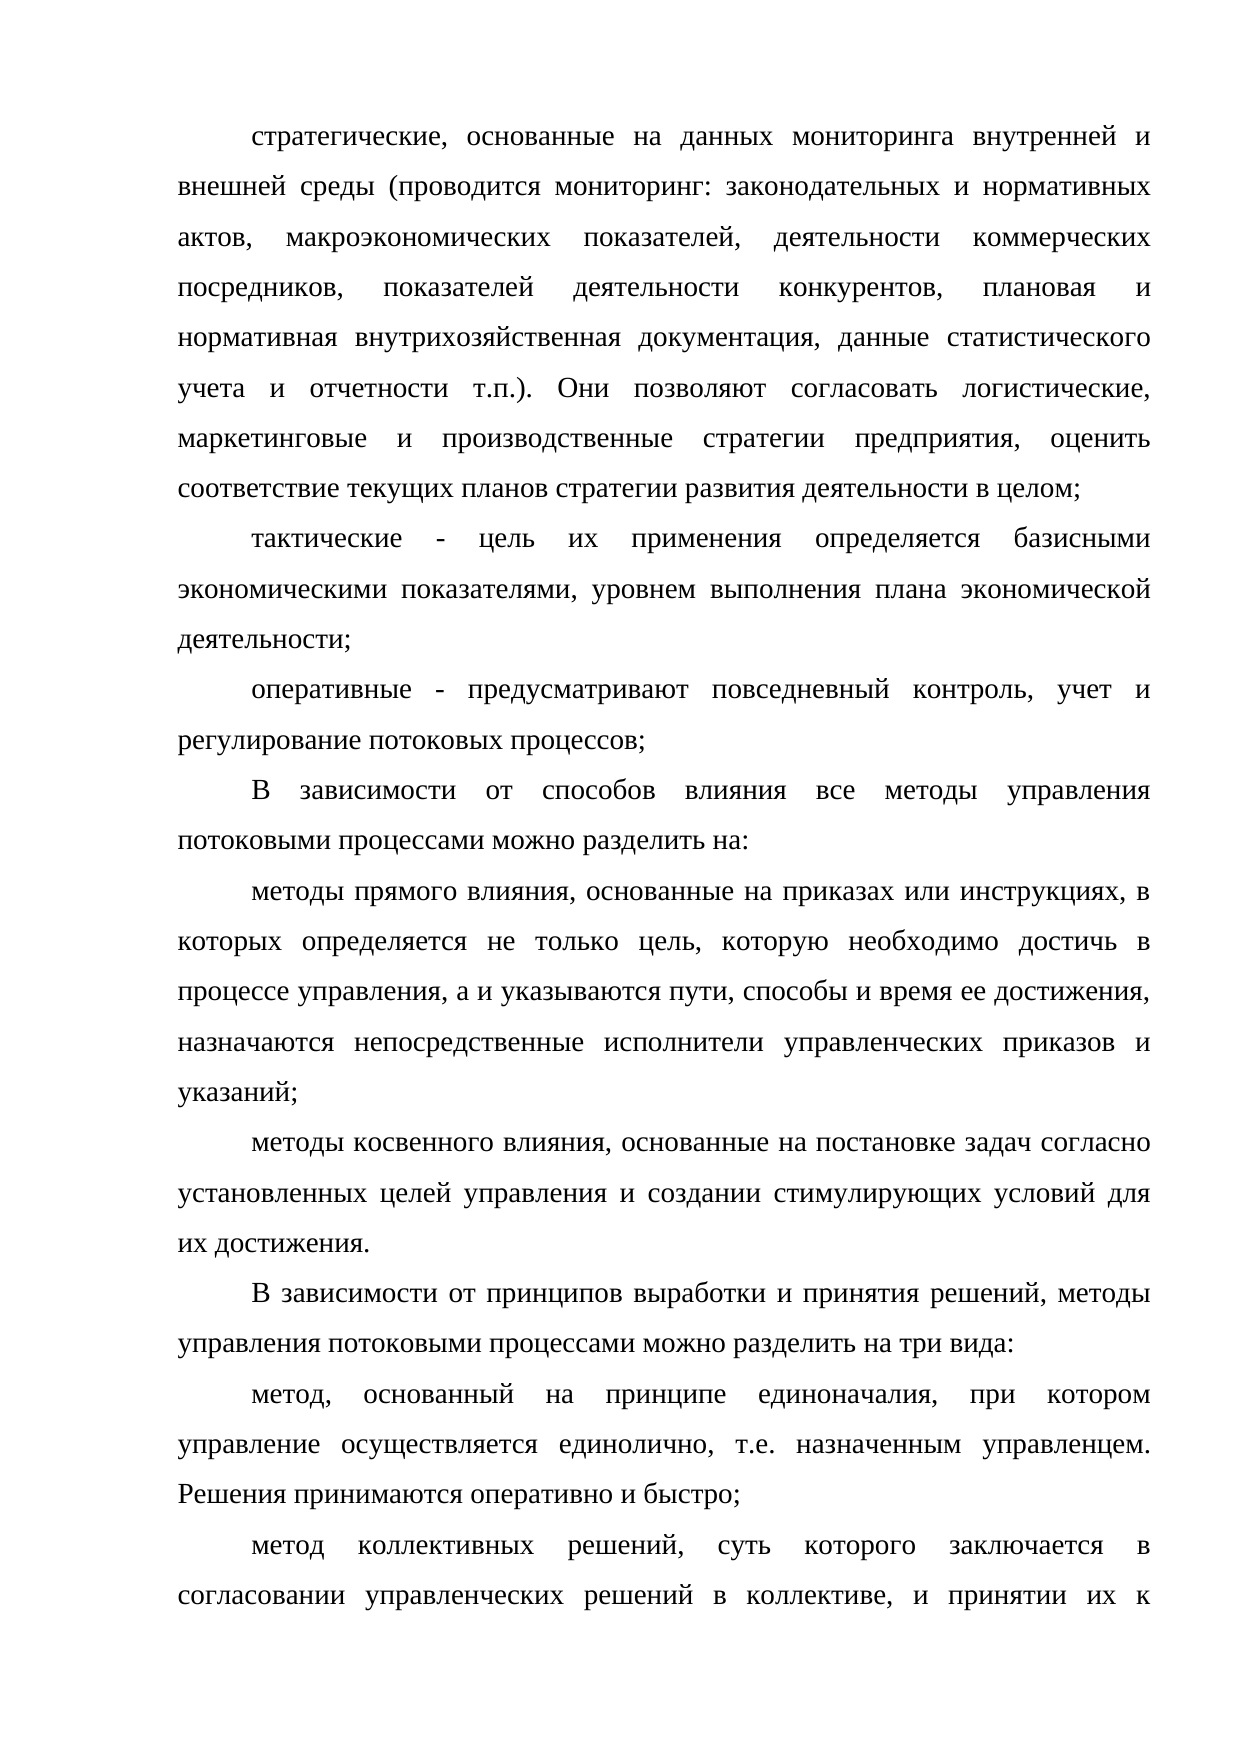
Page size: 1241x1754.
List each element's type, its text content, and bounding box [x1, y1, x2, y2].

text В зависимости от принципов выработки и принятия решений, методы управления потоковыми процессами можно разделить на три вида: [177, 1275, 1152, 1359]
text оперативные - предусматривают повседневный контроль, учет и регулирование потоковых процессов; [177, 672, 1152, 755]
text стратегические, основанные на данных мониторинга внутренней и внешней среды (проводится мониторинг: законодательных и нормативных актов, макроэкономических показателей, деятельности коммерческих посредников, показателей деятельности конкурентов, плановая и нормативная внутрихозяйственная документация, данные статистического учета и отчетности т.п.). Они позволяют согласовать логистические, маркетинговые и производственные стратегии предприятия, оценить соответствие текущих планов стратегии развития деятельности в целом; [177, 118, 1152, 504]
text метод, основанный на принципе единоначалия, при котором управление осуществляется единолично, т.е. назначенным управленцем. Решения принимаются оперативно и быстро; [177, 1376, 1152, 1510]
text методы прямого влияния, основанные на приказах или инструкциях, в которых определяется не только цель, которую необходимо достичь в процессе управления, а и указываются пути, способы и время ее достижения, назначаются непосредственные исполнители управленческих приказов и указаний; [177, 873, 1152, 1108]
text В зависимости от способов влияния все методы управления потоковыми процессами можно разделить на: [177, 772, 1152, 856]
text тактические - цель их применения определяется базисными экономическими показателями, уровнем выполнения плана экономической деятельности; [177, 521, 1152, 655]
text методы косвенного влияния, основанные на постановке задач согласно установленных целей управления и создании стимулирующих условий для их достижения. [177, 1124, 1152, 1258]
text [177, 1527, 1152, 1611]
